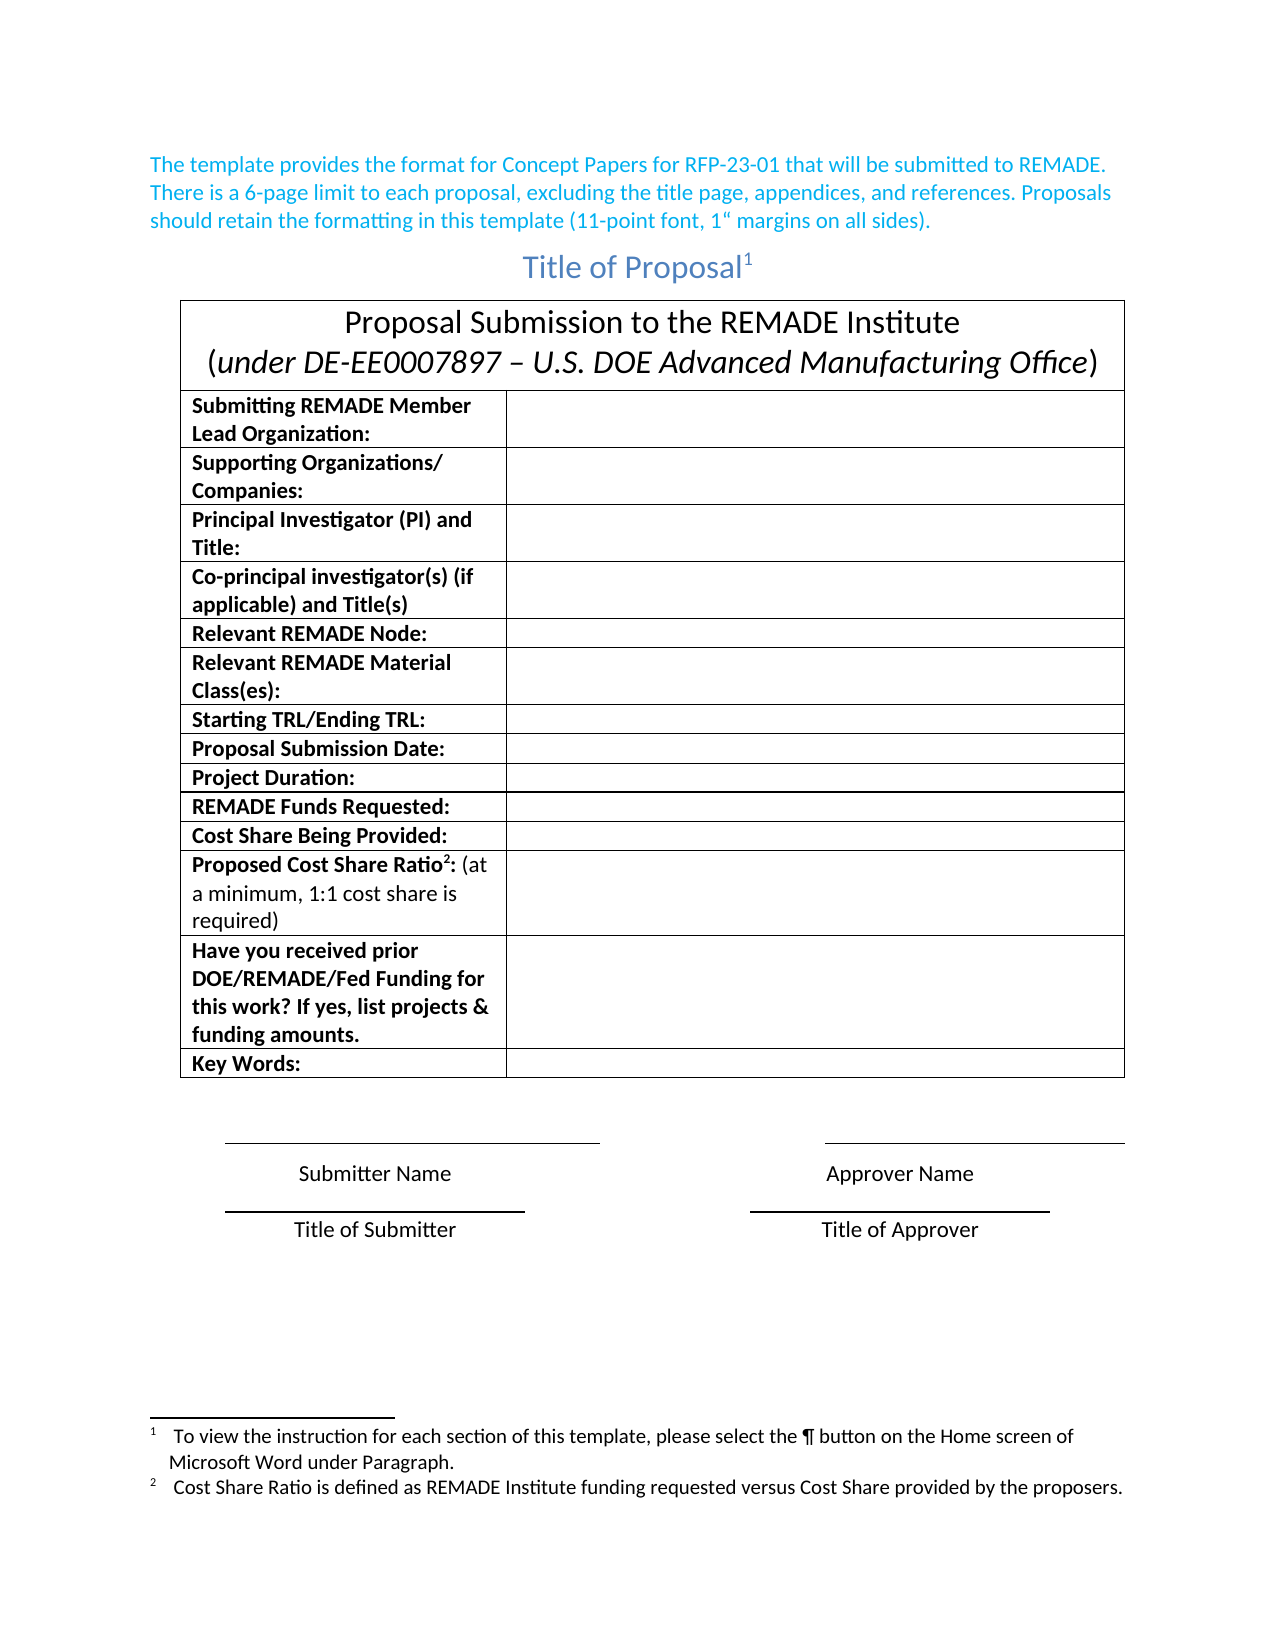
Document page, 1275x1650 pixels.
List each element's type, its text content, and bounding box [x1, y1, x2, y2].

table_cell Co-principal investigator(s) (if applicable) and Title(s) [181, 562, 506, 618]
table_cell Project Duration: [181, 764, 506, 791]
table_cell [507, 391, 1124, 447]
table_cell [507, 648, 1124, 704]
table_cell [507, 822, 1124, 849]
table_cell Relevant REMADE Node: [181, 619, 506, 647]
table_cell Principal Investigator (PI) and Title: [181, 505, 506, 561]
table_cell [507, 505, 1124, 561]
table_cell Relevant REMADE Material Class(es): [181, 648, 506, 704]
table_cell Proposed Cost Share Ratio: (at a minimum, 1:1 cost share is required) [181, 851, 506, 935]
table_header Proposal Submission to the REMADE Institute (under DE-EE0007897 – U.S. DOE Advanced Manufacturing Office) [181, 301, 1124, 390]
table_cell Have you received prior DOE/REMADE/Fed Funding for this work? If yes, list projects & funding amounts. [181, 936, 506, 1048]
table_cell [507, 1049, 1124, 1077]
table_cell [507, 734, 1124, 762]
text Title of Submitter Title of Approver [150, 1215, 1125, 1243]
table_cell Supporting Organizations/ Companies: [181, 448, 506, 504]
table_cell [507, 936, 1124, 1048]
list Title of Proposal [150, 247, 1125, 287]
table_cell [507, 851, 1124, 935]
table_cell [507, 448, 1124, 504]
table_cell [507, 562, 1124, 618]
table_cell [507, 619, 1124, 647]
table_cell Key Words: [181, 1049, 506, 1077]
table_cell [507, 705, 1124, 733]
text Submitter Name Approver Name [150, 1159, 1125, 1187]
table_cell REMADE Funds Requested: [181, 793, 506, 821]
text The template provides the format for Concept Papers for RFP-23-01 that will be submitted to REMADE. There is a 6-page limit to each proposal, excluding the title page, appendices, and references. Proposals should retain the formatting in this template (11-point font, 1“ margins on all sides). [150, 150, 1125, 234]
table_cell Cost Share Being Provided: [181, 822, 506, 849]
table_cell [507, 793, 1124, 821]
table_cell Submitting REMADE Member Lead Organization: [181, 391, 506, 447]
table_cell [507, 764, 1124, 791]
table_cell Proposal Submission Date: [181, 734, 506, 762]
table_cell Starting TRL/Ending TRL: [181, 705, 506, 733]
